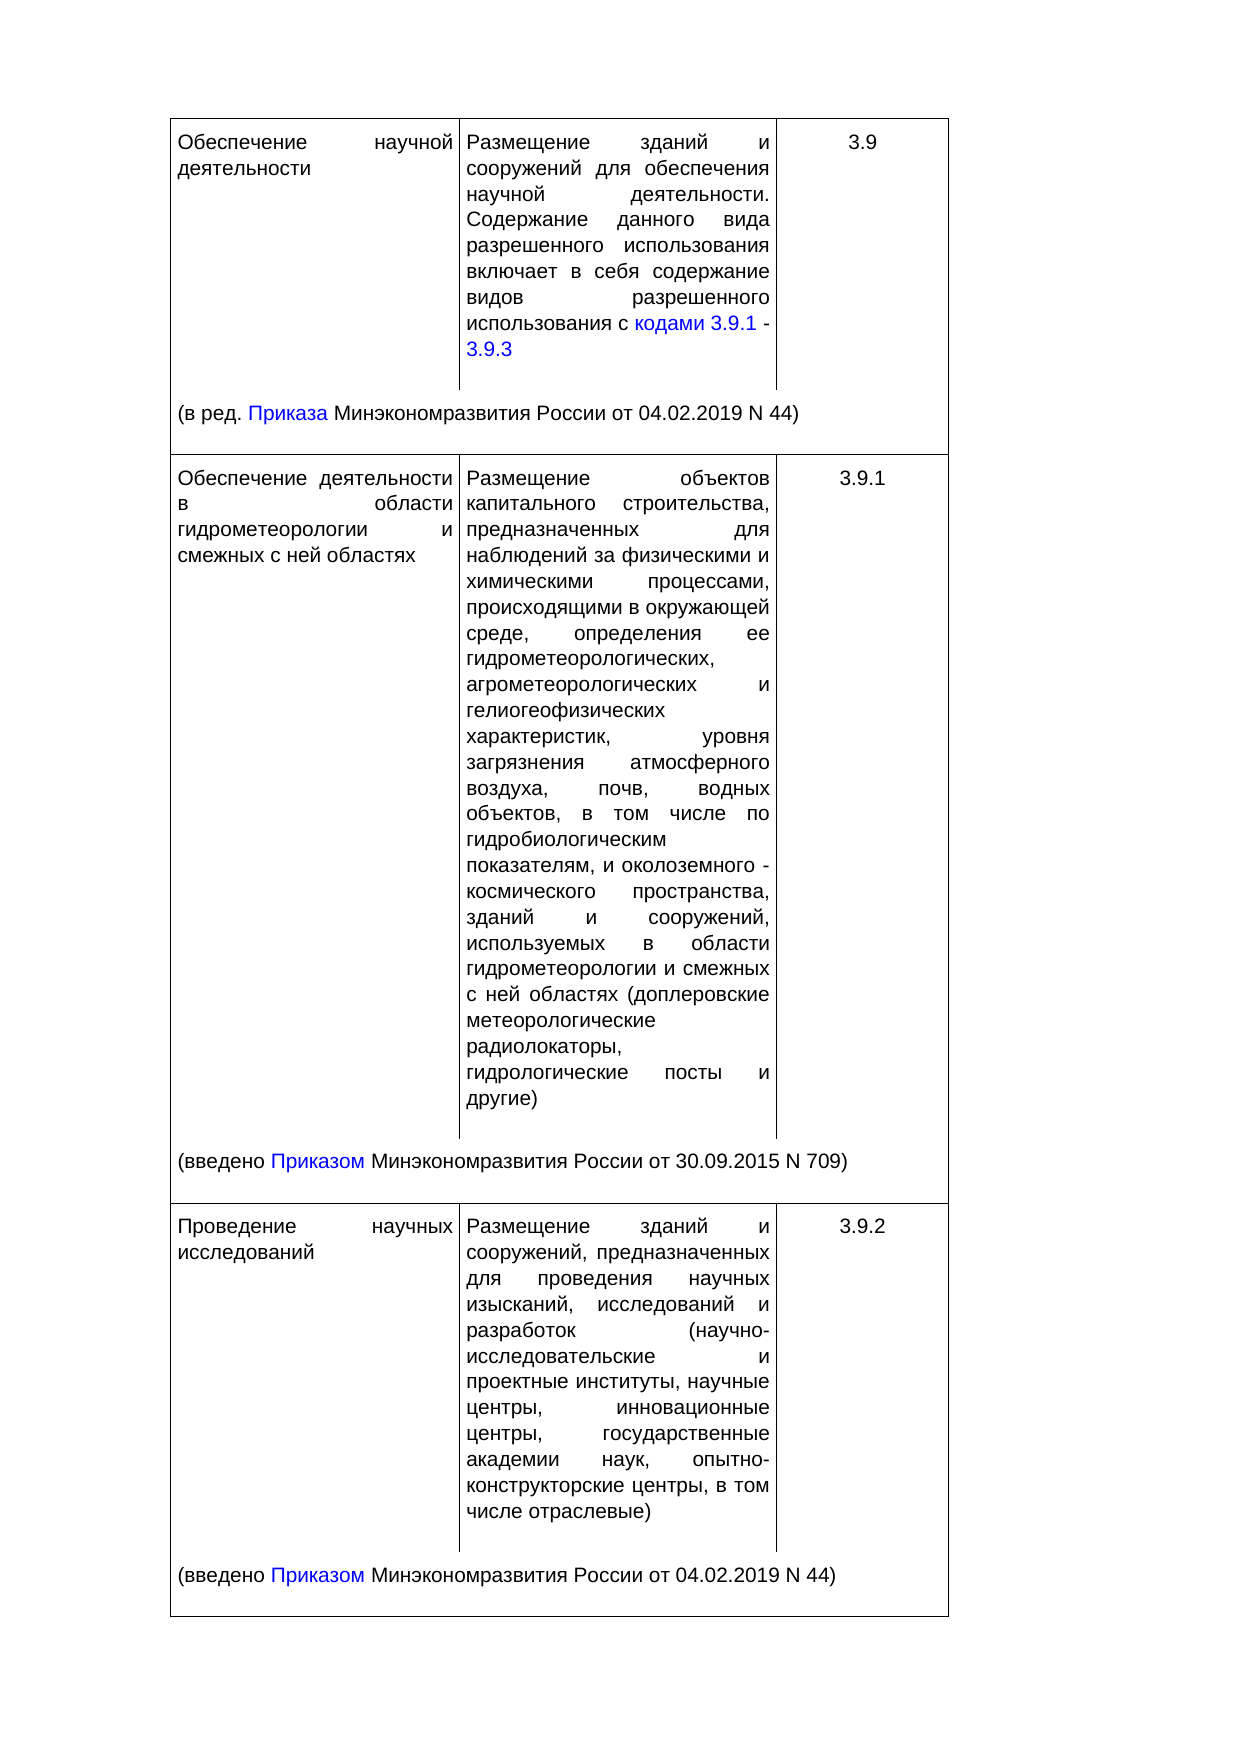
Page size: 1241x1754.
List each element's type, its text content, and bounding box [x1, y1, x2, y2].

table_cell 3.9.2 [777, 1204, 948, 1552]
table_cell Размещение зданий и сооружений для обеспечения научной деятельности. Содержание данного вида разрешенного использования включает в себя содержание видов разрешенного использования с кодами 3.9.1 - 3.9.3 [460, 119, 776, 390]
table_cell 3.9 [777, 119, 948, 390]
table_cell Обеспечение деятельности в области гидрометеорологии и смежных с ней областях [171, 455, 459, 1139]
table_cell 3.9.1 [777, 455, 948, 1139]
table_cell Обеспечение научной деятельности [171, 119, 459, 390]
table_cell Размещение объектов капитального строительства, предназначенных для наблюдений за физическими и химическими процессами, происходящими в окружающей среде, определения ее гидрометеорологических, агрометеорологических и гелиогеофизических характеристик, уровня загрязнения атмосферного воздуха, почв, водных объектов, в том числе по гидробиологическим показателям, и околоземного - космического пространства, зданий и сооружений, используемых в области гидрометеорологии и смежных с ней областях (доплеровские метеорологические радиолокаторы, гидрологические посты и другие) [460, 455, 776, 1139]
table_cell (введено Приказом Минэкономразвития России от 30.09.2015 N 709) [171, 1139, 948, 1203]
table_cell (введено Приказом Минэкономразвития России от 04.02.2019 N 44) [171, 1552, 948, 1616]
table_cell Размещение зданий и сооружений, предназначенных для проведения научных изысканий, исследований и разработок (научно-исследовательские и проектные институты, научные центры, инновационные центры, государственные академии наук, опытно-конструкторские центры, в том числе отраслевые) [460, 1204, 776, 1552]
table_cell (в ред. Приказа Минэкономразвития России от 04.02.2019 N 44) [171, 390, 948, 454]
table_cell Проведение научных исследований [171, 1204, 459, 1552]
